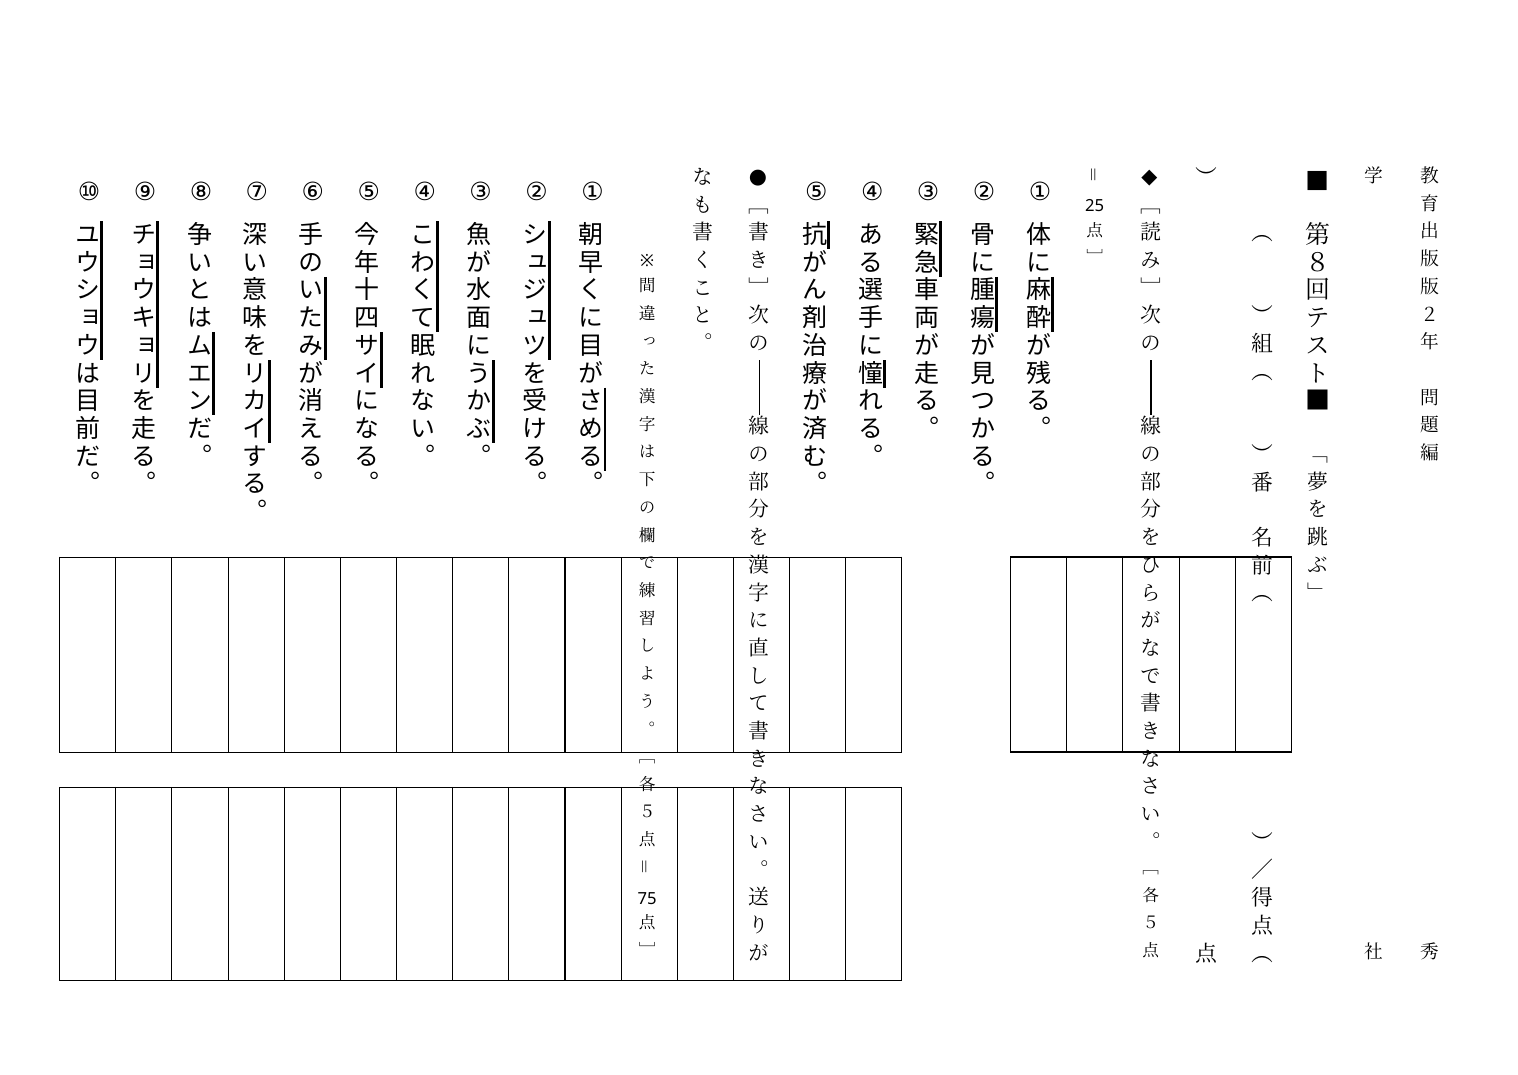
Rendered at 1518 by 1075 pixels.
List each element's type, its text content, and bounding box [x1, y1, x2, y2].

text ① 体に麻酔が残る。 [1011, 166, 1066, 969]
text ④ こわくて眠れない。 [395, 166, 451, 969]
text ② 骨に腫瘍が見つかる。 [954, 166, 1011, 969]
text ⑥ 手のいたみが消える。 [283, 166, 339, 969]
text ⑧ 争いとはムエンだ。 [171, 166, 227, 969]
text ⑨ チョウキョリを走る。 [116, 166, 171, 969]
text ⑦ 深い意味をリカイする。 [227, 166, 283, 969]
text ⑤ 抗がん剤治療が済む。 [787, 166, 843, 969]
text ⑩ ユウショウは目前だ。 [59, 166, 116, 969]
text ① 朝早くに目がさめる。 [563, 166, 619, 969]
text ② シュジュツを受ける。 [507, 166, 563, 969]
text （ ）組（ ）番 名前（ ）／得点（ ）点 [1178, 166, 1290, 969]
text ■第８回テスト■ 「夢を跳ぶ」 [1290, 166, 1346, 969]
text 教育出版版２年 問題編 秀学社 [1346, 166, 1458, 969]
text ◆［読み］次の 線の部分をひらがなで書きなさい。［各５点＝25点］ [1066, 166, 1178, 969]
text ④ ある選手に憧れる。 [843, 166, 899, 969]
text ③ 魚が水面にうかぶ。 [451, 166, 507, 969]
text ●［書き］次の 線の部分を漢字に直して書きなさい。送りがなも書くこと。 [675, 166, 787, 969]
text ※間違った漢字は下の欄で練習しよう。［各５点＝75点］ [619, 166, 675, 969]
text ③ 緊急車両が走る。 [899, 166, 954, 969]
text ⑤ 今年十四サイになる。 [339, 166, 395, 969]
